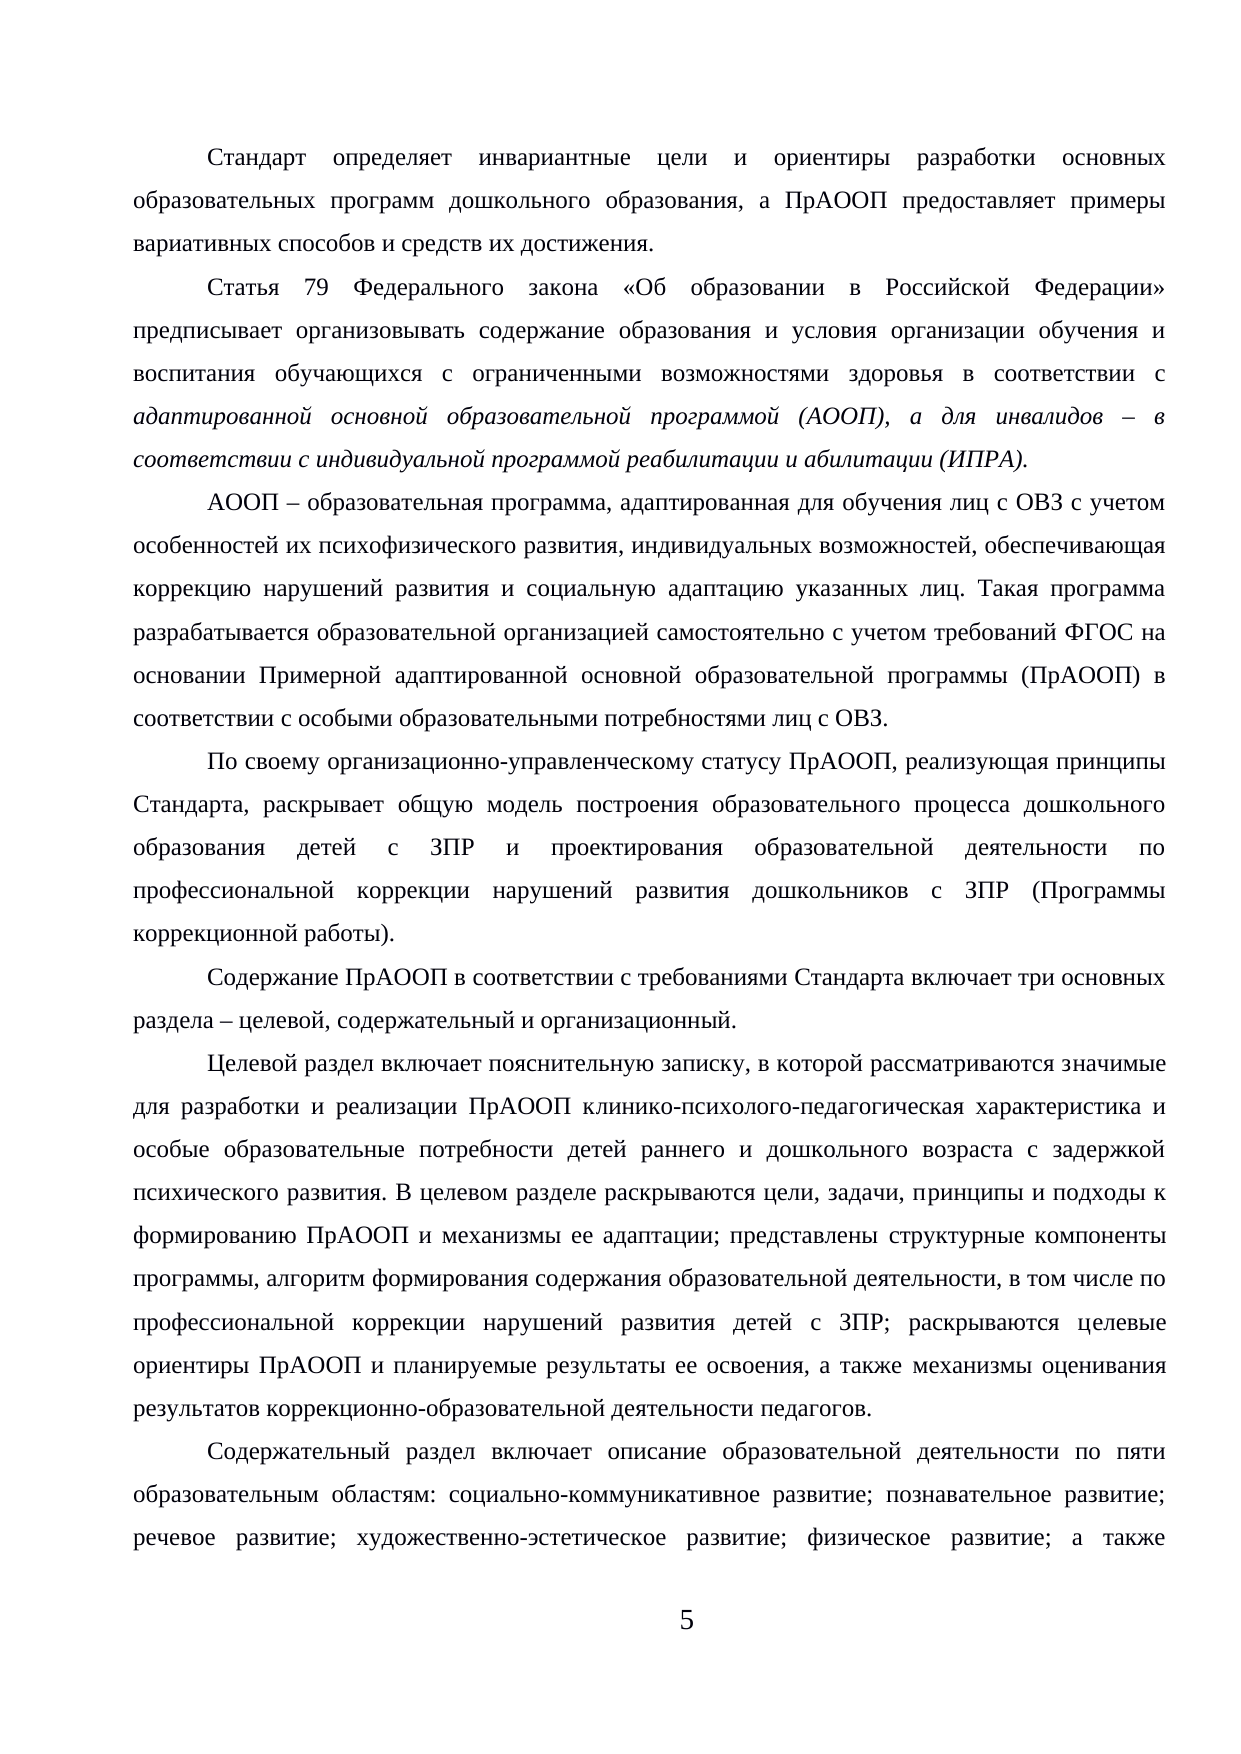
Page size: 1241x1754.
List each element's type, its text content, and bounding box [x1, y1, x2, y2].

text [133, 1436, 1166, 1551]
text Содержание ПрАООП в соответствии с требованиями Стандарта включает три основных раздела – целевой, содержательный и организационный. [133, 962, 1166, 1033]
text Статья 79 Федерального закона «Об образовании в Российской Федерации» предписывает организовывать содержание образования и условия организации обучения и воспитания обучающихся с ограниченными возможностями здоровья в соответствии с адаптированной основной образовательной программой (АООП), а для инвалидов – в соответствии с индивидуальной программой реабилитации и абилитации (ИПРА). [133, 272, 1166, 473]
text АООП – образовательная программа, адаптированная для обучения лиц с ОВЗ с учетом особенностей их психофизического развития, индивидуальных возможностей, обеспечивающая коррекцию нарушений развития и социальную адаптацию указанных лиц. Такая программа разрабатывается образовательной организацией самостоятельно с учетом требований ФГОС на основании Примерной адаптированной основной образовательной программы (ПрАООП) в соответствии с особыми образовательными потребностями лиц с ОВЗ. [133, 487, 1166, 732]
text Стандарт определяет инвариантные цели и ориентиры разработки основных образовательных программ дошкольного образования, а ПрАООП предоставляет примеры вариативных способов и средств их достижения. [133, 142, 1166, 257]
text По своему организационно-управленческому статусу ПрАООП, реализующая принципы Стандарта, раскрывает общую модель построения образовательного процесса дошкольного образования детей с ЗПР и проектирования образовательной деятельности по профессиональной коррекции нарушений развития дошкольников с ЗПР (Программы коррекционной работы). [133, 746, 1166, 947]
text Целевой раздел включает пояснительную записку, в которой рассматриваются значимые для разработки и реализации ПрАООП клинико-психолого-педагогическая характеристика и особые образовательные потребности детей раннего и дошкольного возраста с задержкой психического развития. В целевом разделе раскрываются цели, задачи, принципы и подходы к формированию ПрАООП и механизмы ее адаптации; представлены структурные компоненты программы, алгоритм формирования содержания образовательной деятельности, в том числе по профессиональной коррекции нарушений развития детей с ЗПР; раскрываются целевые ориентиры ПрАООП и планируемые результаты ее освоения, а также механизмы оценивания результатов коррекционно-образовательной деятельности педагогов. [133, 1048, 1166, 1422]
